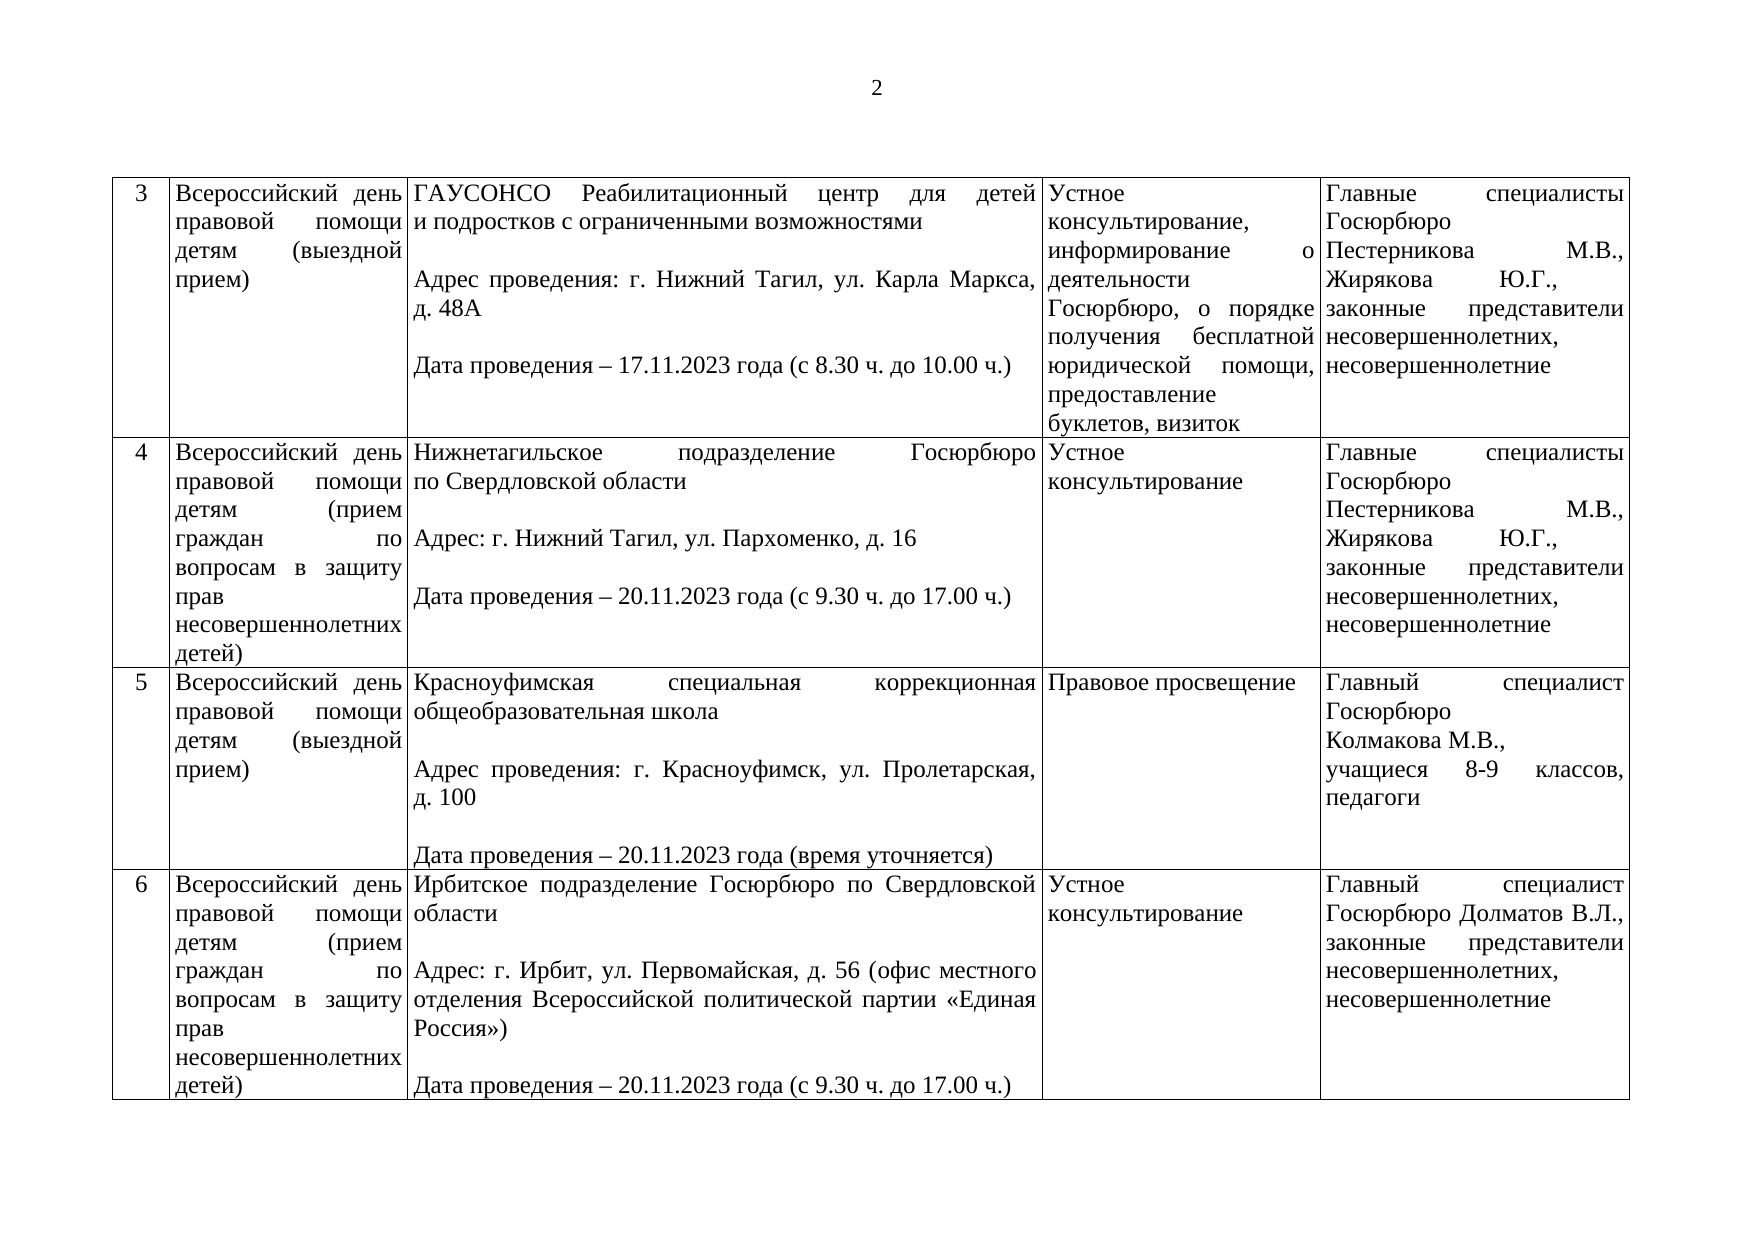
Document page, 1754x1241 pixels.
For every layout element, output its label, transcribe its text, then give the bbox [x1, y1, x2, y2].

table_cell Нижнетагильское подразделение Госюрбюро по Свердловской области Адрес: г. Нижний Тагил, ул. Пархоменко, д. 16 Дата проведения – 20.11.2023 года (с 9.30 ч. до 17.00 ч.) [408, 438, 1042, 667]
table_cell 3 [113, 178, 169, 436]
table_cell 5 [113, 668, 169, 869]
table_cell Всероссийский день правовой помощи детям (выездной прием) [170, 668, 407, 869]
table_cell ГАУСОНСО Реабилитационный центр для детей и подростков с ограниченными возможностями Адрес проведения: г. Нижний Тагил, ул. Карла Маркса, д. 48А Дата проведения – 17.11.2023 года (с 8.30 ч. до 10.00 ч.) [408, 178, 1042, 436]
table_cell Всероссийский день правовой помощи детям (прием граждан по вопросам в защиту прав несовершеннолетних детей) [170, 438, 407, 667]
table_cell Главные специалисты Госюрбюро Пестерникова М.В., Жирякова Ю.Г., законные представители несовершеннолетних, несовершеннолетние [1321, 178, 1629, 436]
table_cell Главные специалисты Госюрбюро Пестерникова М.В., Жирякова Ю.Г., законные представители несовершеннолетних, несовершеннолетние [1321, 438, 1629, 667]
table_cell 6 [113, 870, 169, 1099]
table_cell 4 [113, 438, 169, 667]
table_cell Красноуфимская специальная коррекционная общеобразовательная школа Адрес проведения: г. Красноуфимск, ул. Пролетарская, д. 100 Дата проведения – 20.11.2023 года (время уточняется) [408, 668, 1042, 869]
table_cell Главный специалист Госюрбюро Долматов В.Л., законные представители несовершеннолетних, несовершеннолетние [1321, 870, 1629, 1099]
table_cell Правовое просвещение [1043, 668, 1320, 869]
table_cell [1043, 870, 1320, 1099]
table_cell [1043, 178, 1320, 436]
table_cell Главный специалист Госюрбюро Колмакова М.В., учащиеся 8-9 классов, педагоги [1321, 668, 1629, 869]
table_cell Ирбитское подразделение Госюрбюро по Свердловской области Адрес: г. Ирбит, ул. Первомайская, д. 56 (офис местного отделения Всероссийской политической партии «Единая Россия») Дата проведения – 20.11.2023 года (с 9.30 ч. до 17.00 ч.) [408, 870, 1042, 1099]
table_cell Устное консультирование [1043, 438, 1320, 667]
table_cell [170, 870, 407, 1099]
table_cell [170, 178, 407, 436]
